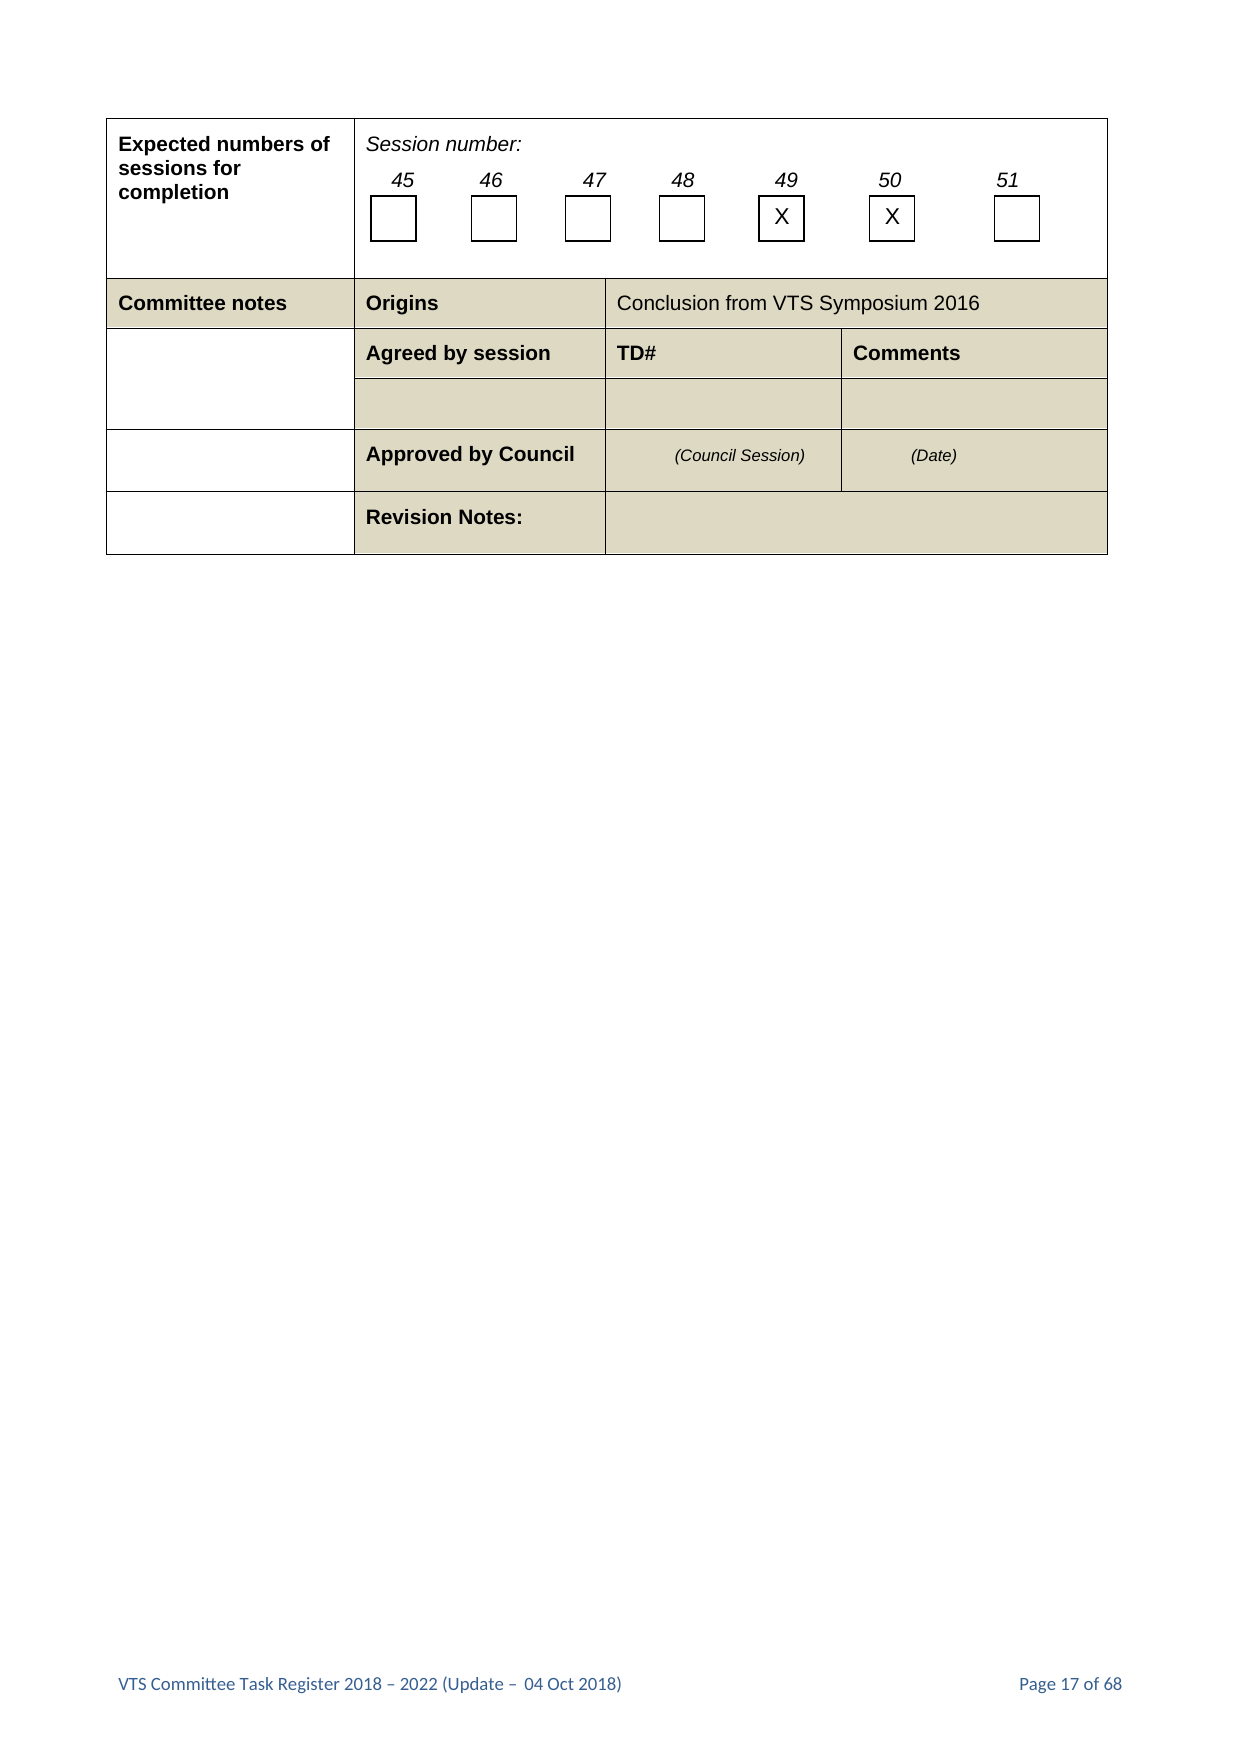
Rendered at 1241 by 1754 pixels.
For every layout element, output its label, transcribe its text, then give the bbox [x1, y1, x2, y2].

table_cell Approved by Council [355, 430, 605, 491]
table_cell Conclusion from VTS Symposium 2016 [606, 279, 1107, 327]
table_cell Committee notes [107, 279, 354, 327]
table_cell [606, 379, 841, 428]
table_cell Agreed by session [355, 329, 605, 377]
table_cell [842, 379, 1107, 428]
table_cell Revision Notes: [355, 492, 605, 553]
table_cell Expected numbers of sessions for completion [107, 119, 354, 277]
table_cell Origins [355, 279, 605, 327]
table_cell Comments [842, 329, 1107, 377]
table_cell (Date) [842, 430, 1107, 491]
table_cell TD# [606, 329, 841, 377]
table_cell [355, 379, 605, 428]
table_cell [107, 430, 354, 491]
table_cell [107, 492, 354, 553]
table_cell [606, 492, 1107, 553]
table_cell (Council Session) [606, 430, 841, 491]
table_cell [107, 329, 354, 428]
table_cell Session number: 45 46 47 48 49 50 51 [355, 119, 1107, 277]
